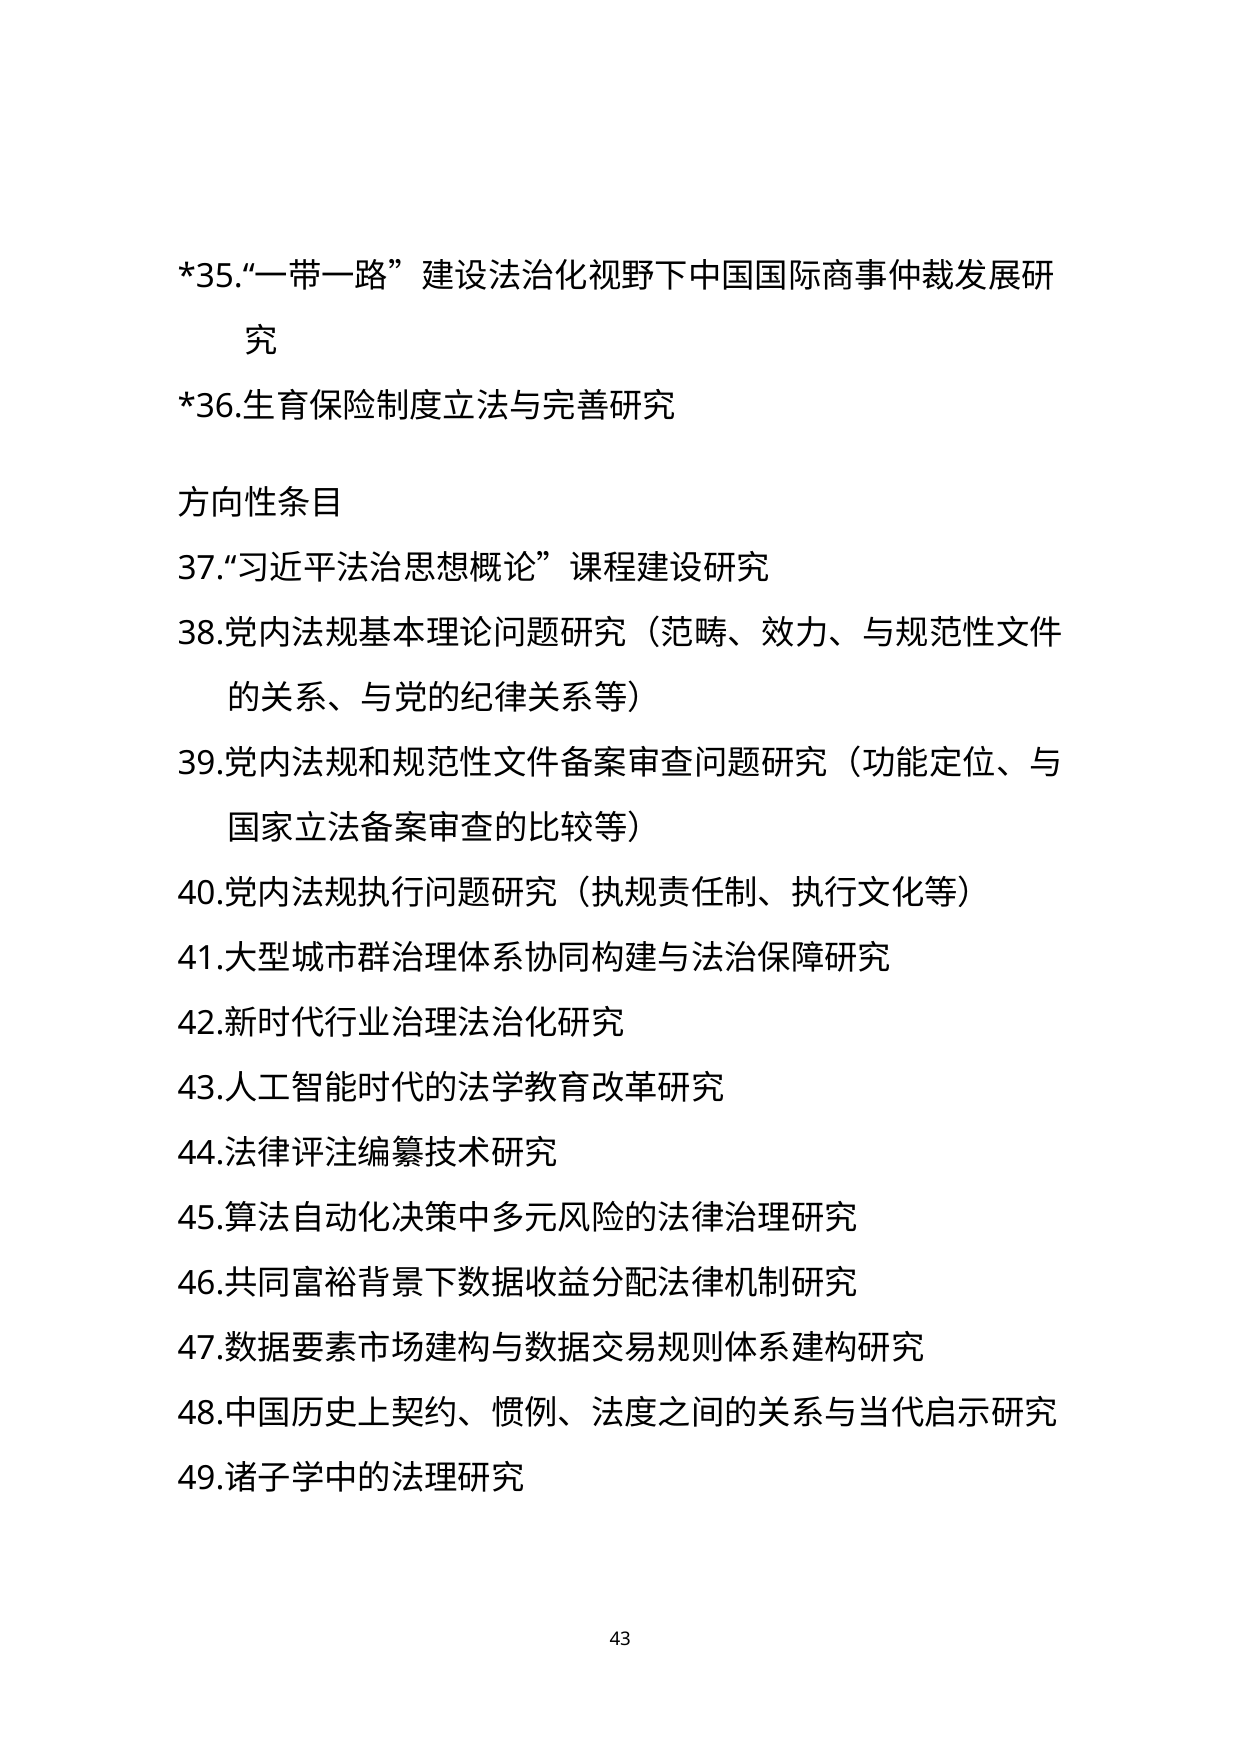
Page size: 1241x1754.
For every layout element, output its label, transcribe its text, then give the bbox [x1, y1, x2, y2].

text 49.诸子学中的法理研究 [177, 1443, 1063, 1508]
text 43.人工智能时代的法学教育改革研究 [177, 1053, 1063, 1118]
text 38.党内法规基本理论问题研究（范畴、效力、与规范性文件的关系、与党的纪律关系等） [177, 598, 1063, 728]
text *36.生育保险制度立法与完善研究 [177, 370, 1063, 435]
text 47.数据要素市场建构与数据交易规则体系建构研究 [177, 1313, 1063, 1378]
text 42.新时代行业治理法治化研究 [177, 988, 1063, 1053]
text 46.共同富裕背景下数据收益分配法律机制研究 [177, 1248, 1063, 1313]
text 48.中国历史上契约、惯例、法度之间的关系与当代启示研究 [177, 1378, 1063, 1443]
text 41.大型城市群治理体系协同构建与法治保障研究 [177, 923, 1063, 988]
text 45.算法自动化决策中多元风险的法律治理研究 [177, 1183, 1063, 1248]
text 37.“习近平法治思想概论”课程建设研究 [177, 533, 1063, 598]
text 44.法律评注编纂技术研究 [177, 1118, 1063, 1183]
text 方向性条目 [177, 468, 1063, 533]
text 39.党内法规和规范性文件备案审查问题研究（功能定位、与国家立法备案审查的比较等） [177, 728, 1063, 858]
text 40.党内法规执行问题研究（执规责任制、执行文化等） [177, 858, 1063, 923]
text *35.“一带一路”建设法治化视野下中国国际商事仲裁发展研究 [177, 240, 1063, 370]
